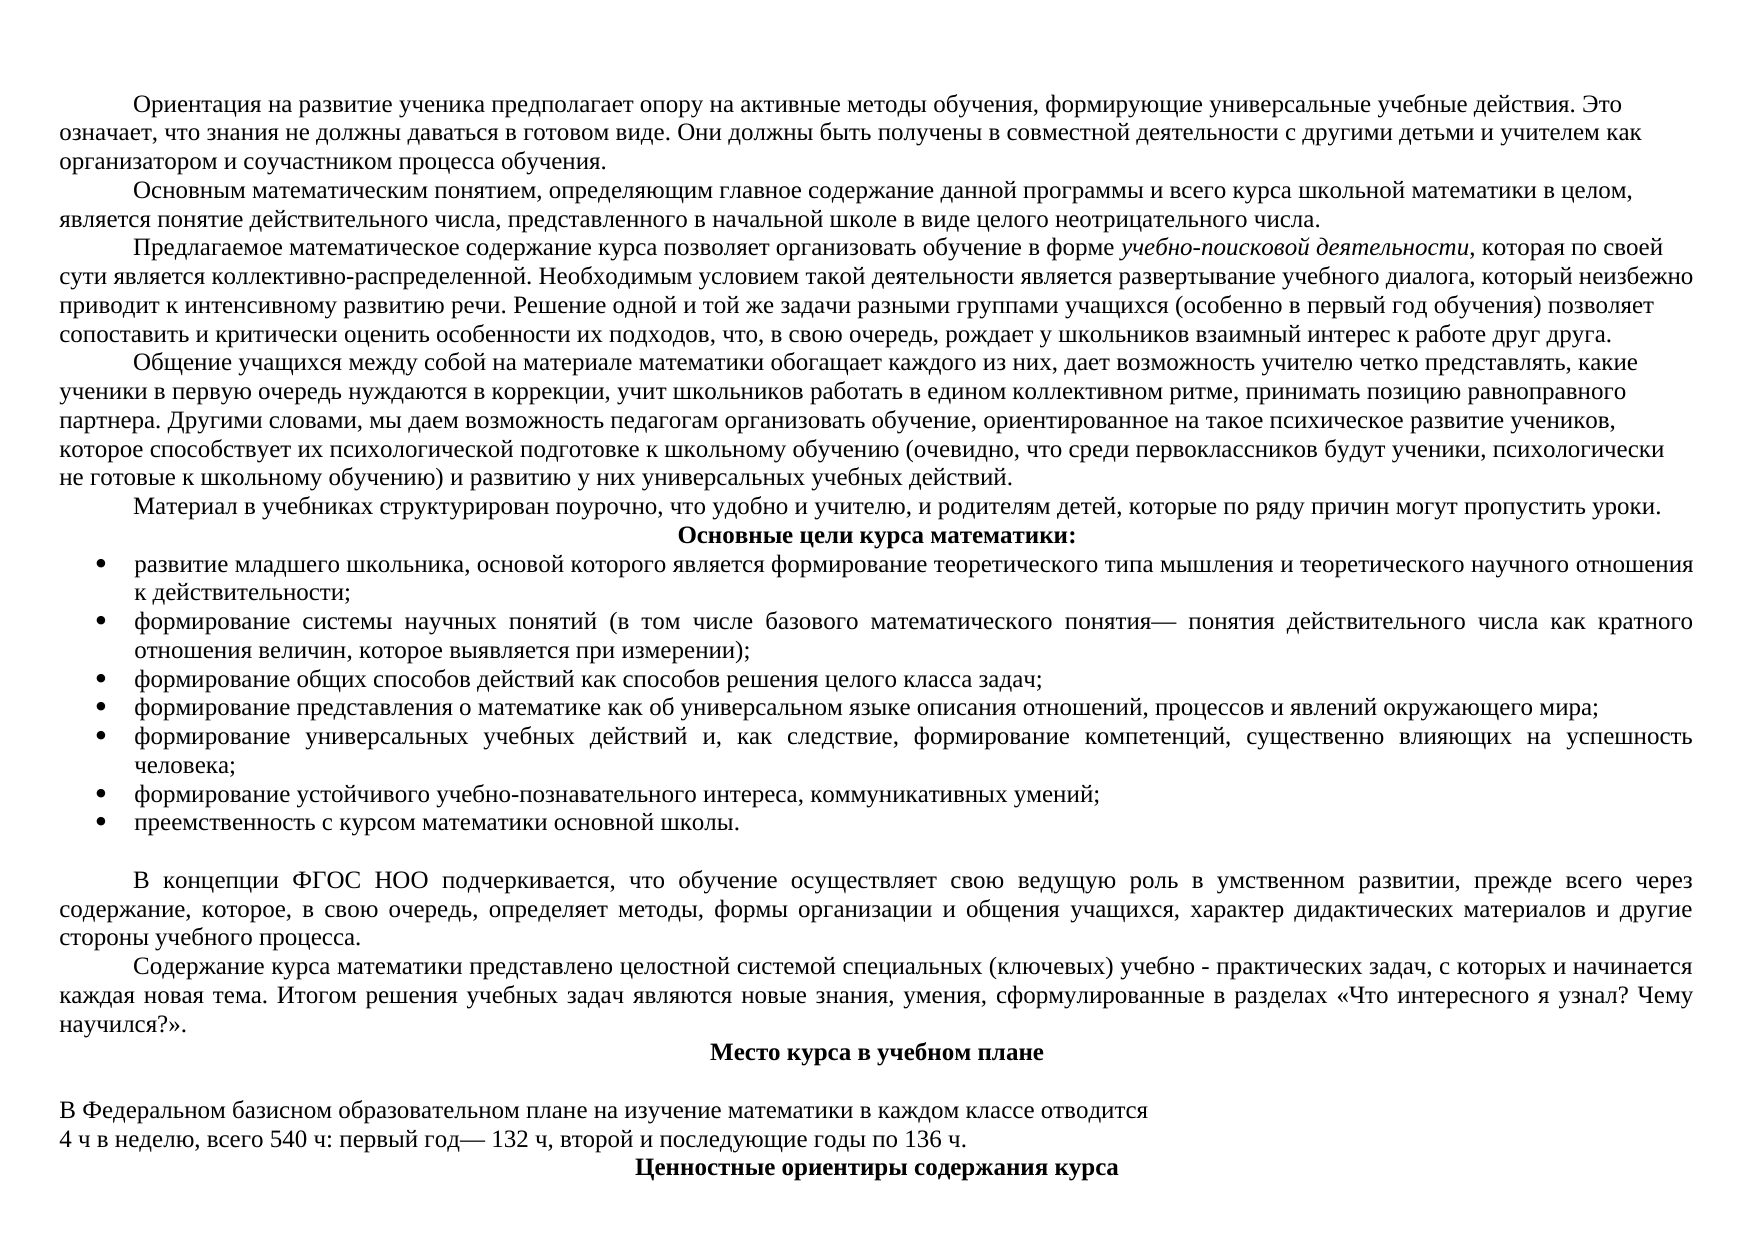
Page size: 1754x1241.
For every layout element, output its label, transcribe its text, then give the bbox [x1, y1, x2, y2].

text В концепции ФГОС НОО подчеркивается, что обучение осуществляет свою ведущую роль в умственном развитии, прежде всего через содержание, которое, в свою очередь, определяет методы, формы организации и общения учащихся, характер дидактических материалов и другие стороны учебного процесса. [59, 865, 1695, 951]
text Место курса в учебном плане [59, 1037, 1695, 1066]
list формирование устойчивого учебно-познавательного интереса, коммуникативных умений; [97, 779, 1695, 807]
list формирование системы научных понятий (в том числе базового математического понятия— понятия действительного числа как кратного отношения величин, которое выявляется при измерении); [97, 606, 1695, 664]
text Основным математическим понятием, определяющим главное содержание данной программы и всего курса школьной математики в целом, является понятие действительного числа, представленного в начальной школе в виде целого неотрицательного числа. [59, 175, 1695, 232]
text В Федеральном базисном образовательном плане на изучение математики в каждом классе отводится [59, 1095, 1695, 1124]
text Материал в учебниках структурирован поурочно, что удобно и учителю, и родителям детей, которые по ряду причин могут пропустить уроки. [59, 491, 1695, 520]
text Предлагаемое математическое содержание курса позволяет организовать обучение в форме учебно-поисковой деятельности, которая по своей сути является коллективно-распределенной. Необходимым условием такой деятельности является развертывание учебного диалога, который неизбежно приводит к интенсивному развитию речи. Решение одной и той же задачи разными группами учащихся (особенно в первый год обучения) позволяет сопоставить и критически оценить особенности их подходов, что, в свою очередь, рождает у школьников взаимный интерес к работе друг друга. [59, 232, 1695, 347]
list развитие младшего школьника, основой которого является формирование теоретического типа мышления и теоретического научного отношения к действительности; [97, 549, 1695, 606]
text Общение учащихся между собой на материале математики обогащает каждого из них, дает возможность учителю четко представлять, какие ученики в первую очередь нуждаются в коррекции, учит школьников работать в едином коллективном ритме, принимать позицию равноправного партнера. Другими словами, мы даем возможность педагогам организовать обучение, ориентированное на такое психическое развитие учеников, которое способствует их психологической подготовке к школьному обучению (очевидно, что среди первоклассников будут ученики, психологически не готовые к школьному обучению) и развитию у них универсальных учебных действий. [59, 347, 1695, 491]
list формирование универсальных учебных действий и, как следствие, формирование компетенций, существенно влияющих на успешность человека; [97, 721, 1695, 779]
text Основные цели курса математики: [59, 520, 1695, 549]
list формирование общих способов действий как способов решения целого класса задач; [97, 664, 1695, 692]
text 4 ч в неделю, всего 540 ч: первый год— 132 ч, второй и последующие годы по 136 ч. [59, 1124, 1695, 1152]
text Ценностные ориентиры содержания курса [59, 1152, 1695, 1181]
text Содержание курса математики представлено целостной системой специальных (ключевых) учебно - практических задач, с которых и начинается каждая новая тема. Итогом решения учебных задач являются новые знания, умения, сформулированные в разделах «Что интересного я узнал? Чему научился?». [59, 951, 1695, 1037]
list преемственность с курсом математики основной школы. [97, 807, 1695, 836]
list формирование представления о математике как об универсальном языке описания отношений, процессов и явлений окружающего мира; [97, 692, 1695, 721]
text Ориентация на развитие ученика предполагает опору на активные методы обучения, формирующие универсальные учебные действия. Это означает, что знания не должны даваться в готовом виде. Они должны быть получены в совместной деятельности с другими детьми и учителем как организатором и соучастником процесса обучения. [59, 89, 1695, 175]
